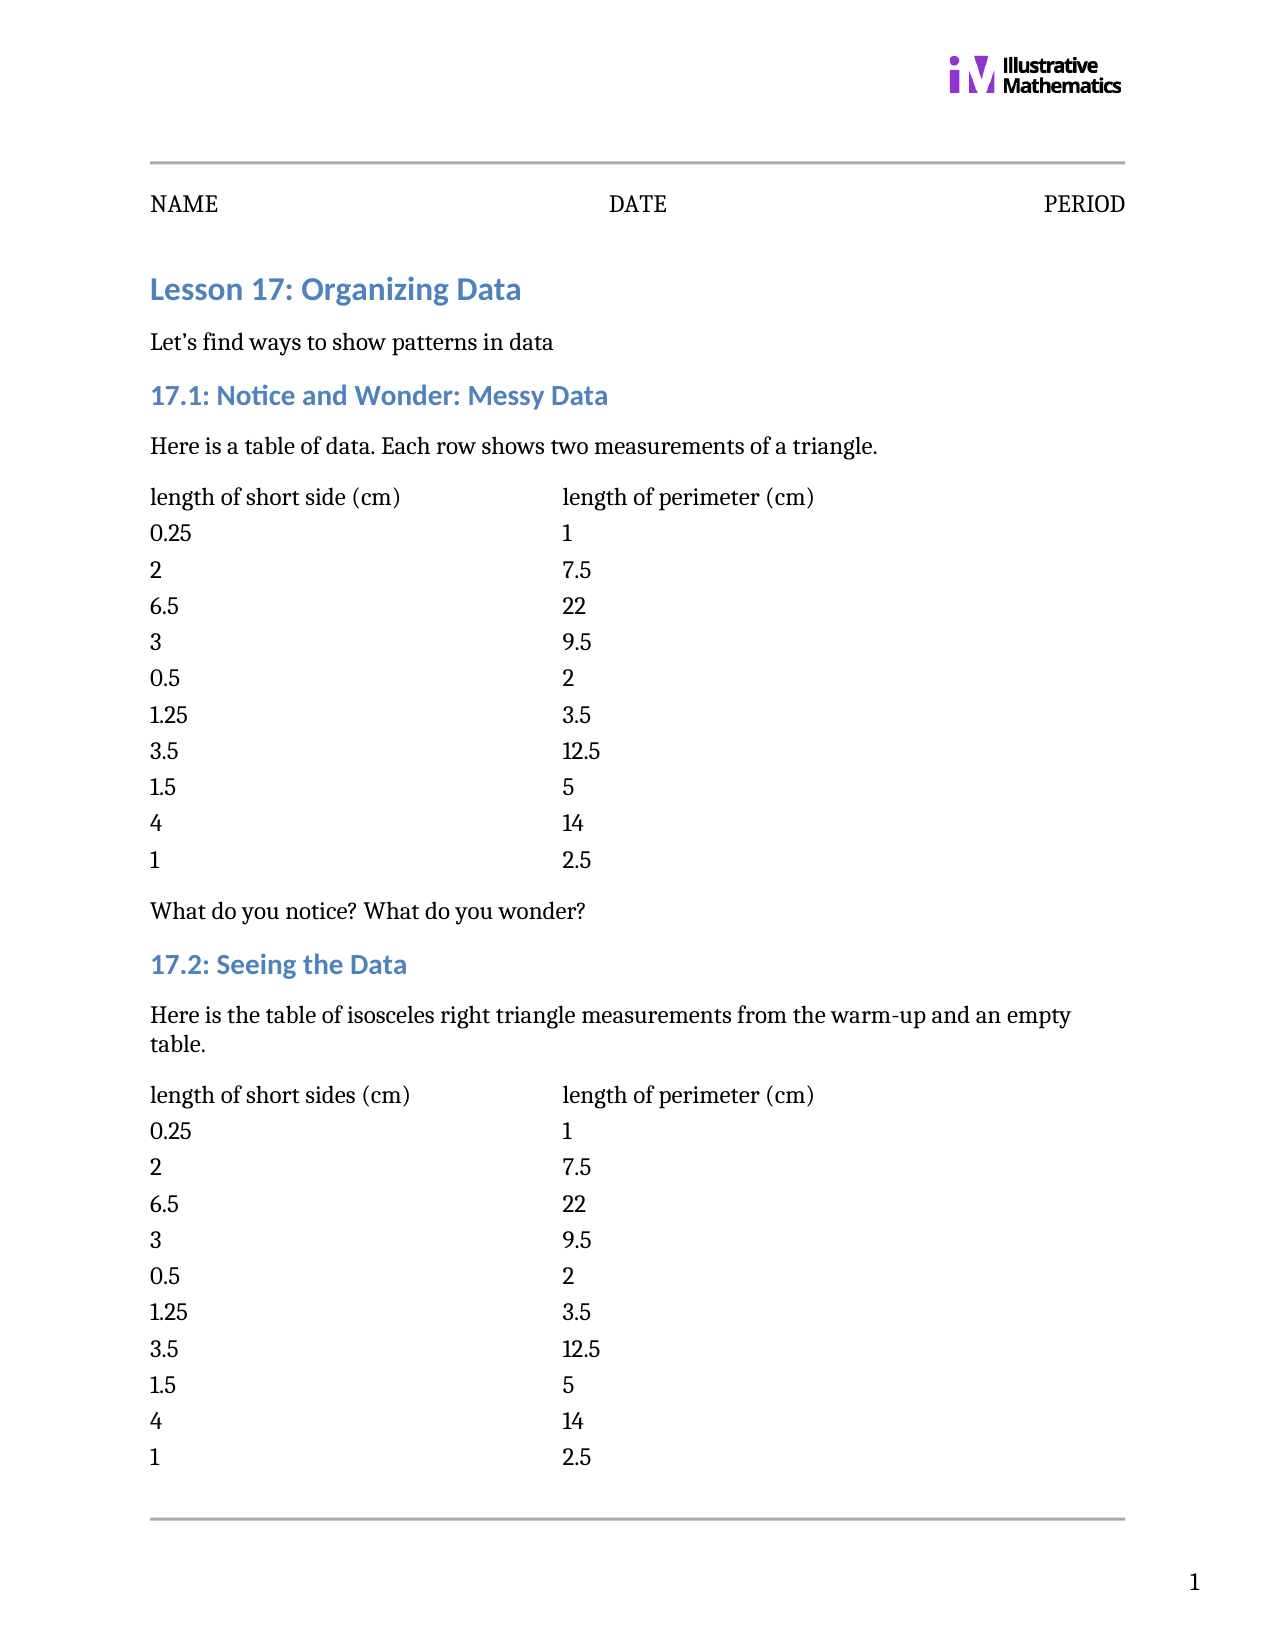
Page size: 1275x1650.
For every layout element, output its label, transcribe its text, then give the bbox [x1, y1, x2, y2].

subtitle 17.2: Seeing the Data [150, 946, 1125, 982]
table_cell 12.5 [551, 733, 964, 769]
table_cell 2.5 [551, 1440, 964, 1476]
table_cell 22 [551, 588, 964, 624]
table_cell 3 [139, 624, 551, 661]
table_cell 2 [551, 1258, 964, 1294]
table_cell 3.5 [551, 1295, 964, 1331]
table_cell 2.5 [551, 842, 964, 878]
table_cell 14 [551, 1403, 964, 1439]
table_cell 12.5 [551, 1331, 964, 1367]
table_cell 1 [139, 1440, 551, 1476]
table_cell 1.5 [139, 1367, 551, 1403]
subtitle 17.1: Notice and Wonder: Messy Data [150, 377, 1125, 413]
table_cell 2 [139, 552, 551, 588]
table_cell 5 [551, 1367, 964, 1403]
table_cell 3 [139, 1222, 551, 1258]
text Let’s find ways to show patterns in data [150, 328, 1125, 357]
table_cell 0.5 [139, 1258, 551, 1294]
table_cell 4 [139, 1403, 551, 1439]
table_cell 7.5 [551, 1150, 964, 1186]
table_cell 3.5 [139, 1331, 551, 1367]
table_cell 1 [139, 842, 551, 878]
table_cell 9.5 [551, 1222, 964, 1258]
table_cell 2 [139, 1150, 551, 1186]
table_cell 9.5 [551, 624, 964, 661]
table_cell 0.25 [139, 1113, 551, 1149]
table_cell 7.5 [551, 552, 964, 588]
table_cell 0.5 [139, 661, 551, 697]
table_cell 3.5 [551, 697, 964, 733]
table_cell 3.5 [139, 733, 551, 769]
table_cell 14 [551, 806, 964, 842]
table_cell 1.25 [139, 1295, 551, 1331]
table_cell 0.25 [139, 516, 551, 552]
table_cell 4 [139, 806, 551, 842]
table_header length of short side (cm) [139, 479, 551, 516]
text Here is a table of data. Each row shows two measurements of a triangle. [150, 432, 1125, 461]
table_cell 1.25 [139, 697, 551, 733]
text Here is the table of isosceles right triangle measurements from the warm-up and an empty table. [150, 1001, 1125, 1058]
subtitle Lesson 17: Organizing Data [150, 268, 1125, 309]
table_cell 22 [551, 1186, 964, 1222]
picture [949, 55, 1121, 93]
table_cell 1 [551, 1113, 964, 1149]
table_cell 1 [551, 516, 964, 552]
text What do you notice? What do you wonder? [150, 897, 1125, 926]
table_header length of short sides (cm) [139, 1077, 551, 1113]
table_header length of perimeter (cm) [551, 479, 964, 516]
table_cell 6.5 [139, 588, 551, 624]
table_cell 6.5 [139, 1186, 551, 1222]
table_header length of perimeter (cm) [551, 1077, 964, 1113]
table_cell 1.5 [139, 769, 551, 806]
table_cell 2 [551, 661, 964, 697]
table_cell 5 [551, 769, 964, 806]
